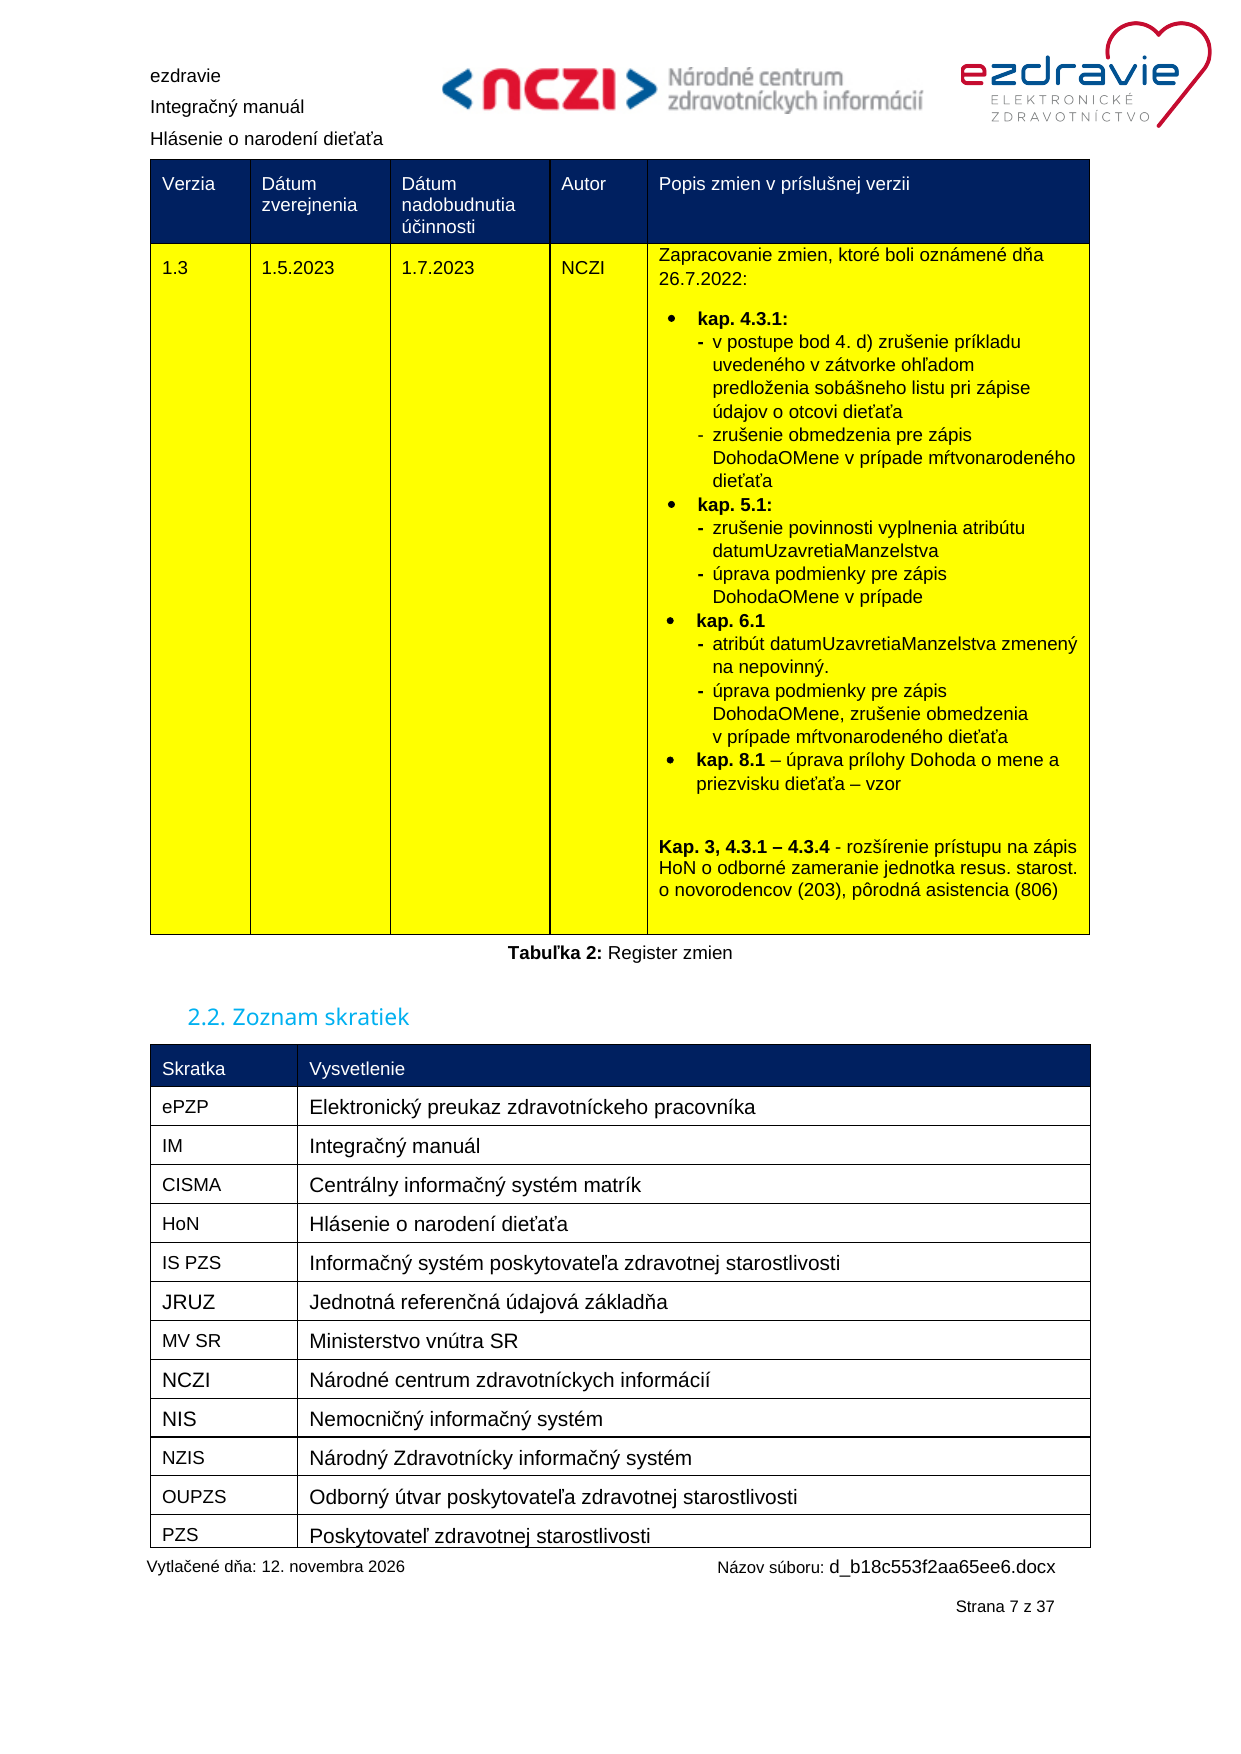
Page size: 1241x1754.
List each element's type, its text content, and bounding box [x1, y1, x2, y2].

table_cell NIS [151, 1399, 297, 1436]
table_cell 1.7.2023 [391, 244, 549, 934]
text Tabuľka 2: Register zmien [150, 942, 1090, 963]
picture [442, 67, 924, 114]
table_header Autor [551, 160, 647, 243]
table_cell ePZP [151, 1087, 297, 1125]
table_cell IS PZS [151, 1243, 297, 1281]
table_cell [298, 1515, 1090, 1547]
table_cell Národné centrum zdravotníckych informácií [298, 1360, 1090, 1397]
table_cell Hlásenie o narodení dieťaťa [298, 1204, 1090, 1242]
table_cell Elektronický preukaz zdravotníckeho pracovníka [298, 1087, 1090, 1125]
table_cell Nemocničný informačný systém [298, 1399, 1090, 1436]
table_cell PZS [151, 1515, 297, 1547]
table_cell MV SR [151, 1321, 297, 1358]
table_cell Zapracovanie zmien, ktoré boli oznámené dňa 26.7.2022: kap. 4.3.1: v postupe bod 4. d) zrušenie príkladu uvedeného v zátvorke ohľadom predloženia sobášneho listu pri zápise údajov o otcovi dieťaťa zrušenie obmedzenia pre zápis DohodaOMene v prípade mŕtvonarodeného dieťaťa kap. 5.1: zrušenie povinnosti vyplnenia atribútu datumUzavretiaManzelstva úprava podmienky pre zápis DohodaOMene v prípade kap. 6.1 atribút datumUzavretiaManzelstva zmenený na nepovinný. úprava podmienky pre zápis DohodaOMene, zrušenie obmedzenia v prípade mŕtvonarodeného dieťaťa kap. 8.1 – úprava prílohy Dohoda o mene a priezvisku dieťaťa – vzor Kap. 3, 4.3.1 – 4.3.4 - rozšírenie prístupu na zápis HoN o odborné zameranie jednotka resus. starost. o novorodencov (203), pôrodná asistencia (806) [648, 244, 1089, 934]
table_cell Ministerstvo vnútra SR [298, 1321, 1090, 1358]
table_cell 1.5.2023 [251, 244, 390, 934]
table_header Vysvetlenie [298, 1045, 1090, 1086]
table_cell NZIS [151, 1438, 297, 1475]
table_header Dátum zverejnenia [251, 160, 390, 243]
table_cell Integračný manuál [298, 1126, 1090, 1164]
table_cell Centrálny informačný systém matrík [298, 1165, 1090, 1203]
table_header Skratka [151, 1045, 297, 1086]
table_cell CISMA [151, 1165, 297, 1203]
table_cell Informačný systém poskytovateľa zdravotnej starostlivosti [298, 1243, 1090, 1281]
table_cell Národný Zdravotnícky informačný systém [298, 1438, 1090, 1475]
table_cell OUPZS [151, 1476, 297, 1514]
table_header Verzia [151, 160, 250, 243]
table_cell NCZI [551, 244, 647, 934]
table_cell NCZI [151, 1360, 297, 1397]
table_header Dátum nadobudnutia účinnosti [391, 160, 549, 243]
table_cell JRUZ [151, 1282, 297, 1319]
table_header Popis zmien v príslušnej verzii [648, 160, 1089, 243]
table_cell HoN [151, 1204, 297, 1242]
table_cell IM [151, 1126, 297, 1164]
table_cell Odborný útvar poskytovateľa zdravotnej starostlivosti [298, 1476, 1090, 1514]
table_cell 1.3 [151, 244, 250, 934]
subtitle Zoznam skratiek [187, 1001, 1090, 1032]
picture [961, 21, 1212, 128]
table_cell Jednotná referenčná údajová základňa [298, 1282, 1090, 1319]
